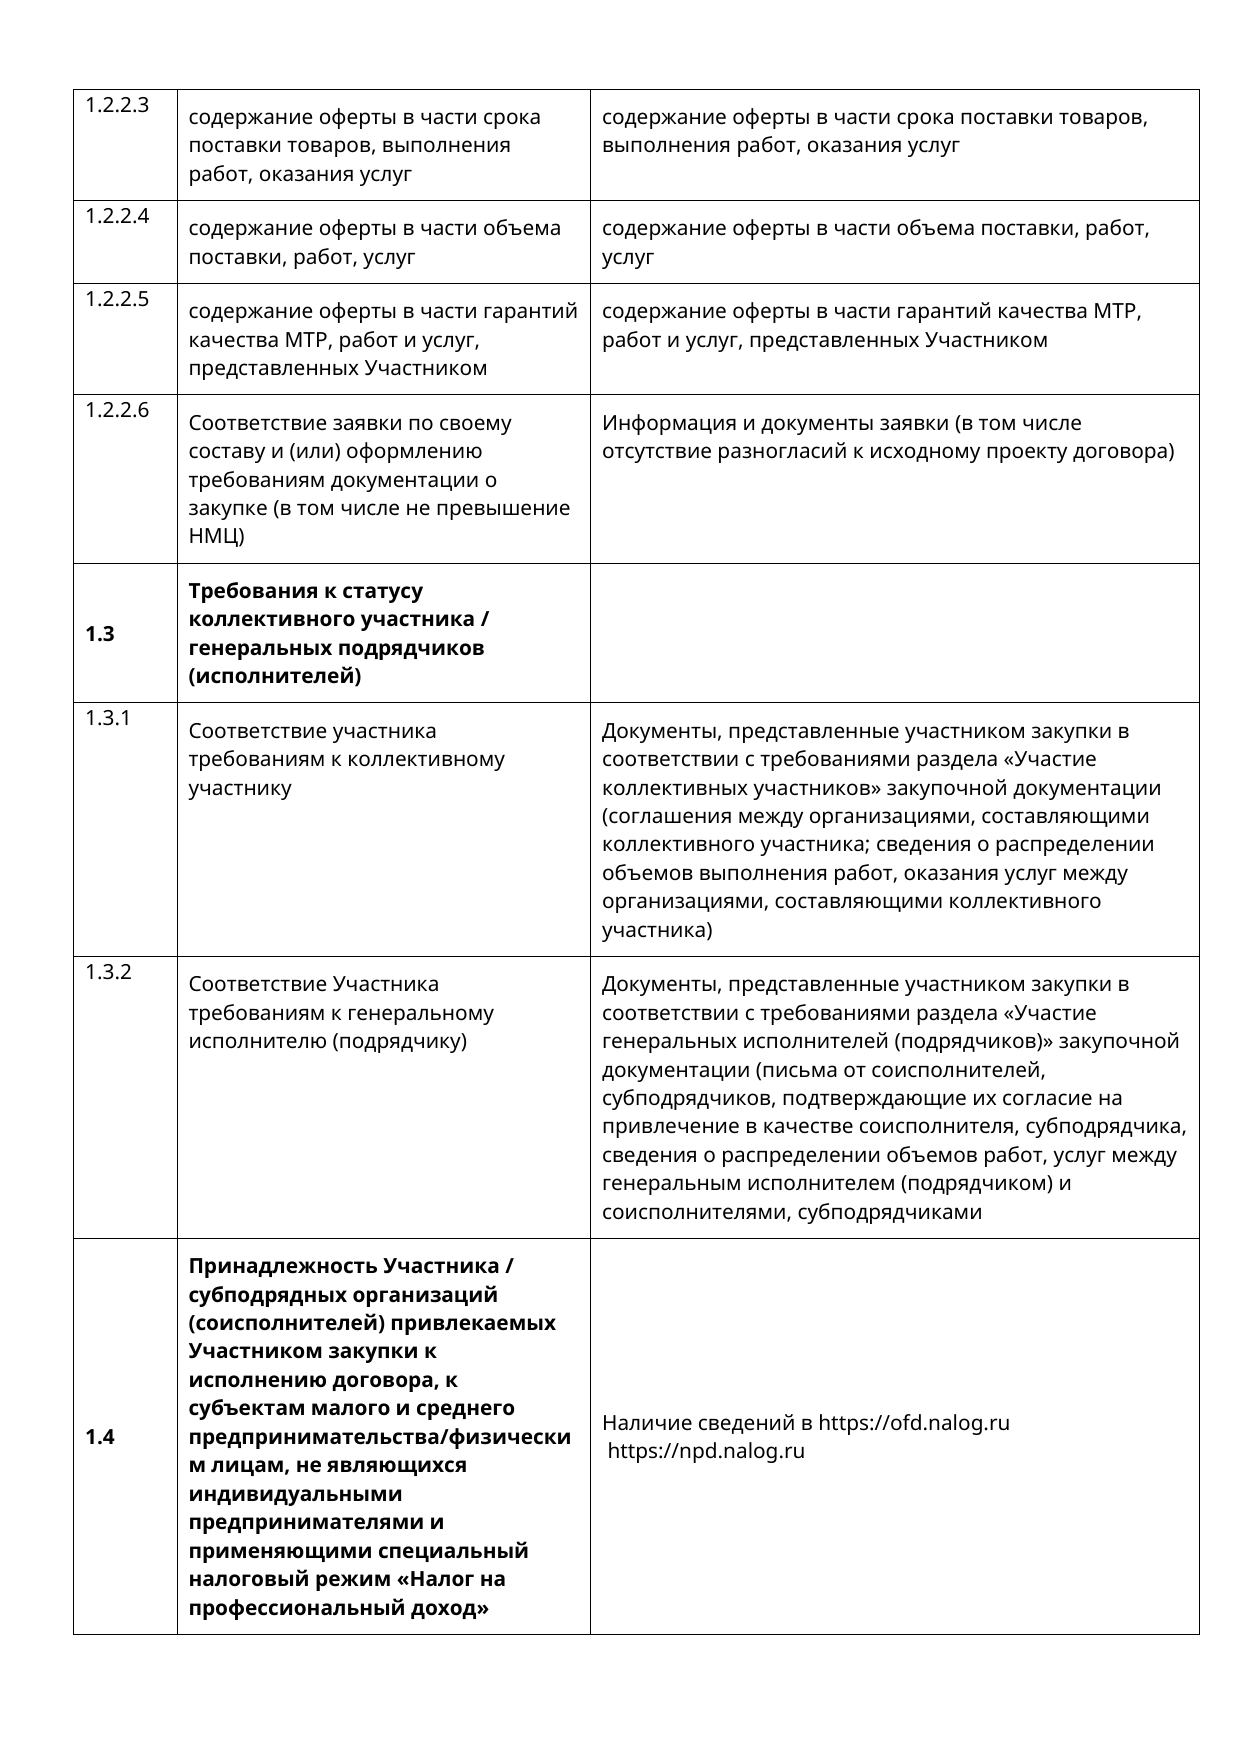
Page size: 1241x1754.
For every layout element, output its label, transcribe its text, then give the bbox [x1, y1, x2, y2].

table_cell Наличие сведений в https://ofd.nalog.ru https://npd.nalog.ru [591, 1239, 1199, 1633]
table_cell Соответствие участника требованиям к коллективному участнику [178, 703, 590, 956]
table_cell 1.2.2.6 [74, 395, 177, 562]
table_cell 1.2.2.5 [74, 284, 177, 394]
table_cell содержание оферты в части срока поставки товаров, выполнения работ, оказания услуг [591, 90, 1199, 200]
table_cell 1.4 [74, 1239, 177, 1633]
table_cell 1.3.1 [74, 703, 177, 956]
table_cell Требования к статусу коллективного участника / генеральных подрядчиков (исполнителей) [178, 564, 590, 702]
table_cell Документы, представленные участником закупки в соответствии с требованиями раздела «Участие генеральных исполнителей (подрядчиков)» закупочной документации (письма от соисполнителей, субподрядчиков, подтверждающие их согласие на привлечение в качестве соисполнителя, субподрядчика, сведения о распределении объемов работ, услуг между генеральным исполнителем (подрядчиком) и соисполнителями, субподрядчиками [591, 957, 1199, 1238]
table_cell Информация и документы заявки (в том числе отсутствие разногласий к исходному проекту договора) [591, 395, 1199, 562]
table_cell 1.3.2 [74, 957, 177, 1238]
table_cell 1.2.2.3 [74, 90, 177, 200]
table_cell содержание оферты в части объема поставки, работ, услуг [591, 201, 1199, 283]
table_cell содержание оферты в части гарантий качества МТР, работ и услуг, представленных Участником [178, 284, 590, 394]
table_cell 1.2.2.4 [74, 201, 177, 283]
table_cell содержание оферты в части гарантий качества МТР, работ и услуг, представленных Участником [591, 284, 1199, 394]
table_cell Принадлежность Участника / субподрядных организаций (соисполнителей) привлекаемых Участником закупки к исполнению договора, к субъектам малого и среднего предпринимательства/физическим лицам, не являющихся индивидуальными предпринимателями и применяющими специальный налоговый режим «Налог на профессиональный доход» [178, 1239, 590, 1633]
table_cell [591, 564, 1199, 702]
table_cell Соответствие заявки по своему составу и (или) оформлению требованиям документации о закупке (в том числе не превышение НМЦ) [178, 395, 590, 562]
table_cell 1.3 [74, 564, 177, 702]
table_cell содержание оферты в части срока поставки товаров, выполнения работ, оказания услуг [178, 90, 590, 200]
table_cell Документы, представленные участником закупки в соответствии с требованиями раздела «Участие коллективных участников» закупочной документации (соглашения между организациями, составляющими коллективного участника; сведения о распределении объемов выполнения работ, оказания услуг между организациями, составляющими коллективного участника) [591, 703, 1199, 956]
table_cell содержание оферты в части объема поставки, работ, услуг [178, 201, 590, 283]
table_cell Соответствие Участника требованиям к генеральному исполнителю (подрядчику) [178, 957, 590, 1238]
